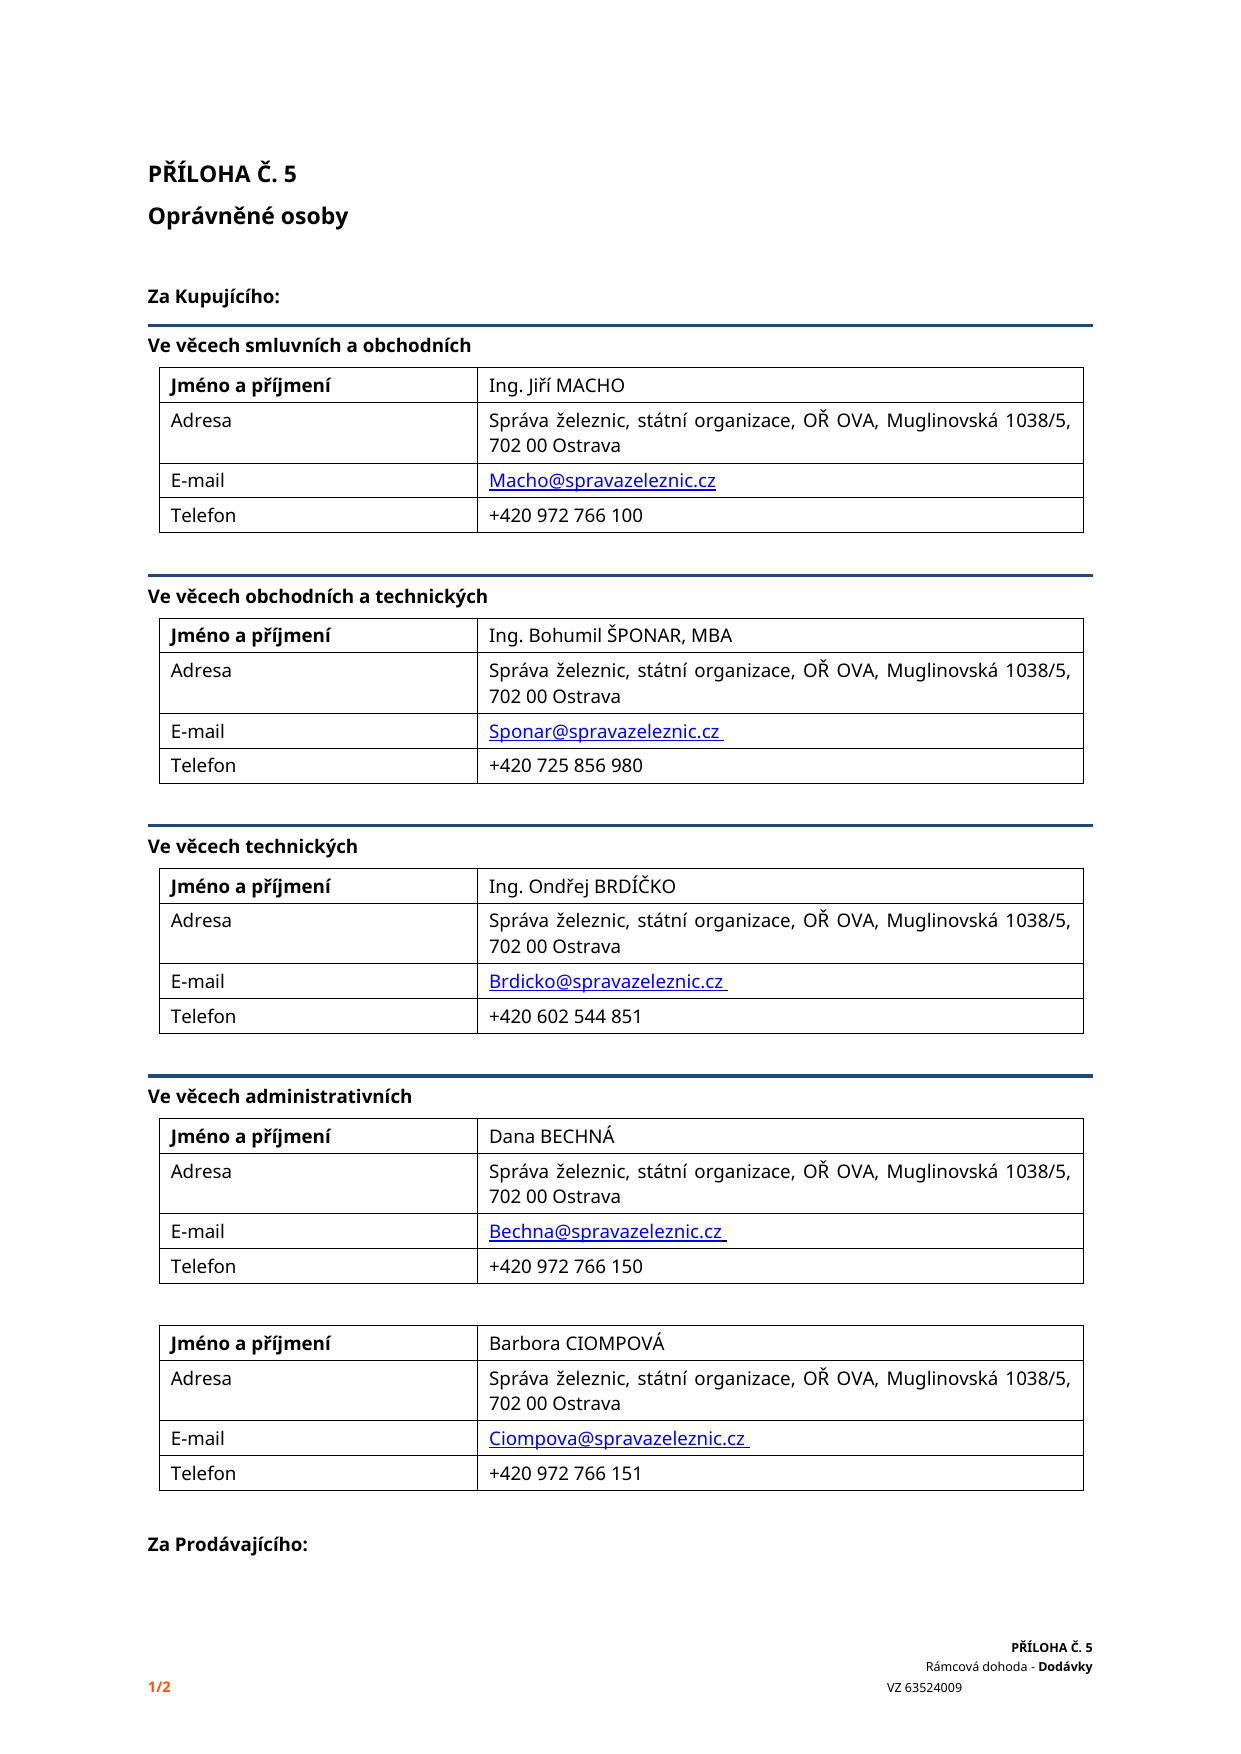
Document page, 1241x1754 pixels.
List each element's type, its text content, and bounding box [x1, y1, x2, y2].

table_cell Správa železnic, státní organizace, OŘ OVA, Muglinovská 1038/5, 702 00 Ostrava [478, 904, 1083, 963]
table_header Ing. Bohumil ŠPONAR, MBA [478, 619, 1083, 652]
table_cell Telefon [160, 999, 477, 1033]
table_header Jméno a příjmení [160, 1119, 477, 1153]
table_cell Adresa [160, 904, 477, 963]
table_cell Správa železnic, státní organizace, OŘ OVA, Muglinovská 1038/5, 702 00 Ostrava [478, 653, 1083, 713]
table_cell E-mail [160, 1214, 477, 1248]
table_cell E-mail [160, 964, 477, 998]
text Ve věcech smluvních a obchodních [148, 327, 1093, 358]
text Za Kupujícího: [148, 283, 1093, 308]
table_cell +420 972 766 151 [478, 1456, 1083, 1490]
table_header Jméno a příjmení [160, 619, 477, 652]
table_cell Sponar@spravazeleznic.cz [478, 714, 1083, 748]
table_header Jméno a příjmení [160, 368, 477, 402]
table_cell Adresa [160, 1361, 477, 1420]
table_cell E-mail [160, 464, 477, 497]
table_cell +420 972 766 100 [478, 498, 1083, 532]
table_cell Adresa [160, 653, 477, 713]
table_cell Správa železnic, státní organizace, OŘ OVA, Muglinovská 1038/5, 702 00 Ostrava [478, 1361, 1083, 1420]
table_cell +420 725 856 980 [478, 749, 1083, 782]
table_header Jméno a příjmení [160, 869, 477, 903]
table_cell Ciompova@spravazeleznic.cz [478, 1421, 1083, 1455]
table_cell Macho@spravazeleznic.cz [478, 464, 1083, 497]
table_header Ing. Jiří MACHO [478, 368, 1083, 402]
text Ve věcech administrativních [148, 1078, 1093, 1109]
table_cell Bechna@spravazeleznic.cz [478, 1214, 1083, 1248]
text Ve věcech obchodních a technických [148, 577, 1093, 609]
table_cell Správa železnic, státní organizace, OŘ OVA, Muglinovská 1038/5, 702 00 Ostrava [478, 403, 1083, 462]
table_cell Adresa [160, 403, 477, 462]
table_cell Brdicko@spravazeleznic.cz [478, 964, 1083, 998]
table_cell Telefon [160, 1456, 477, 1490]
table_cell Telefon [160, 1249, 477, 1283]
table_cell Telefon [160, 498, 477, 532]
text Příloha č. 5 [148, 159, 1093, 188]
table_header Barbora CIOMPOVÁ [478, 1326, 1083, 1359]
table_cell E-mail [160, 1421, 477, 1455]
table_cell Adresa [160, 1154, 477, 1213]
table_header Ing. Ondřej BRDÍČKO [478, 869, 1083, 903]
table_header Jméno a příjmení [160, 1326, 477, 1359]
table_cell Telefon [160, 749, 477, 782]
table_cell +420 602 544 851 [478, 999, 1083, 1033]
table_cell E-mail [160, 714, 477, 748]
table_cell Správa železnic, státní organizace, OŘ OVA, Muglinovská 1038/5, 702 00 Ostrava [478, 1154, 1083, 1213]
table_header Dana Bechná [478, 1119, 1083, 1153]
text Oprávněné osoby [148, 201, 1093, 230]
table_cell +420 972 766 150 [478, 1249, 1083, 1283]
text Ve věcech technických [148, 827, 1093, 859]
text Za Prodávajícího: [148, 1531, 1093, 1557]
